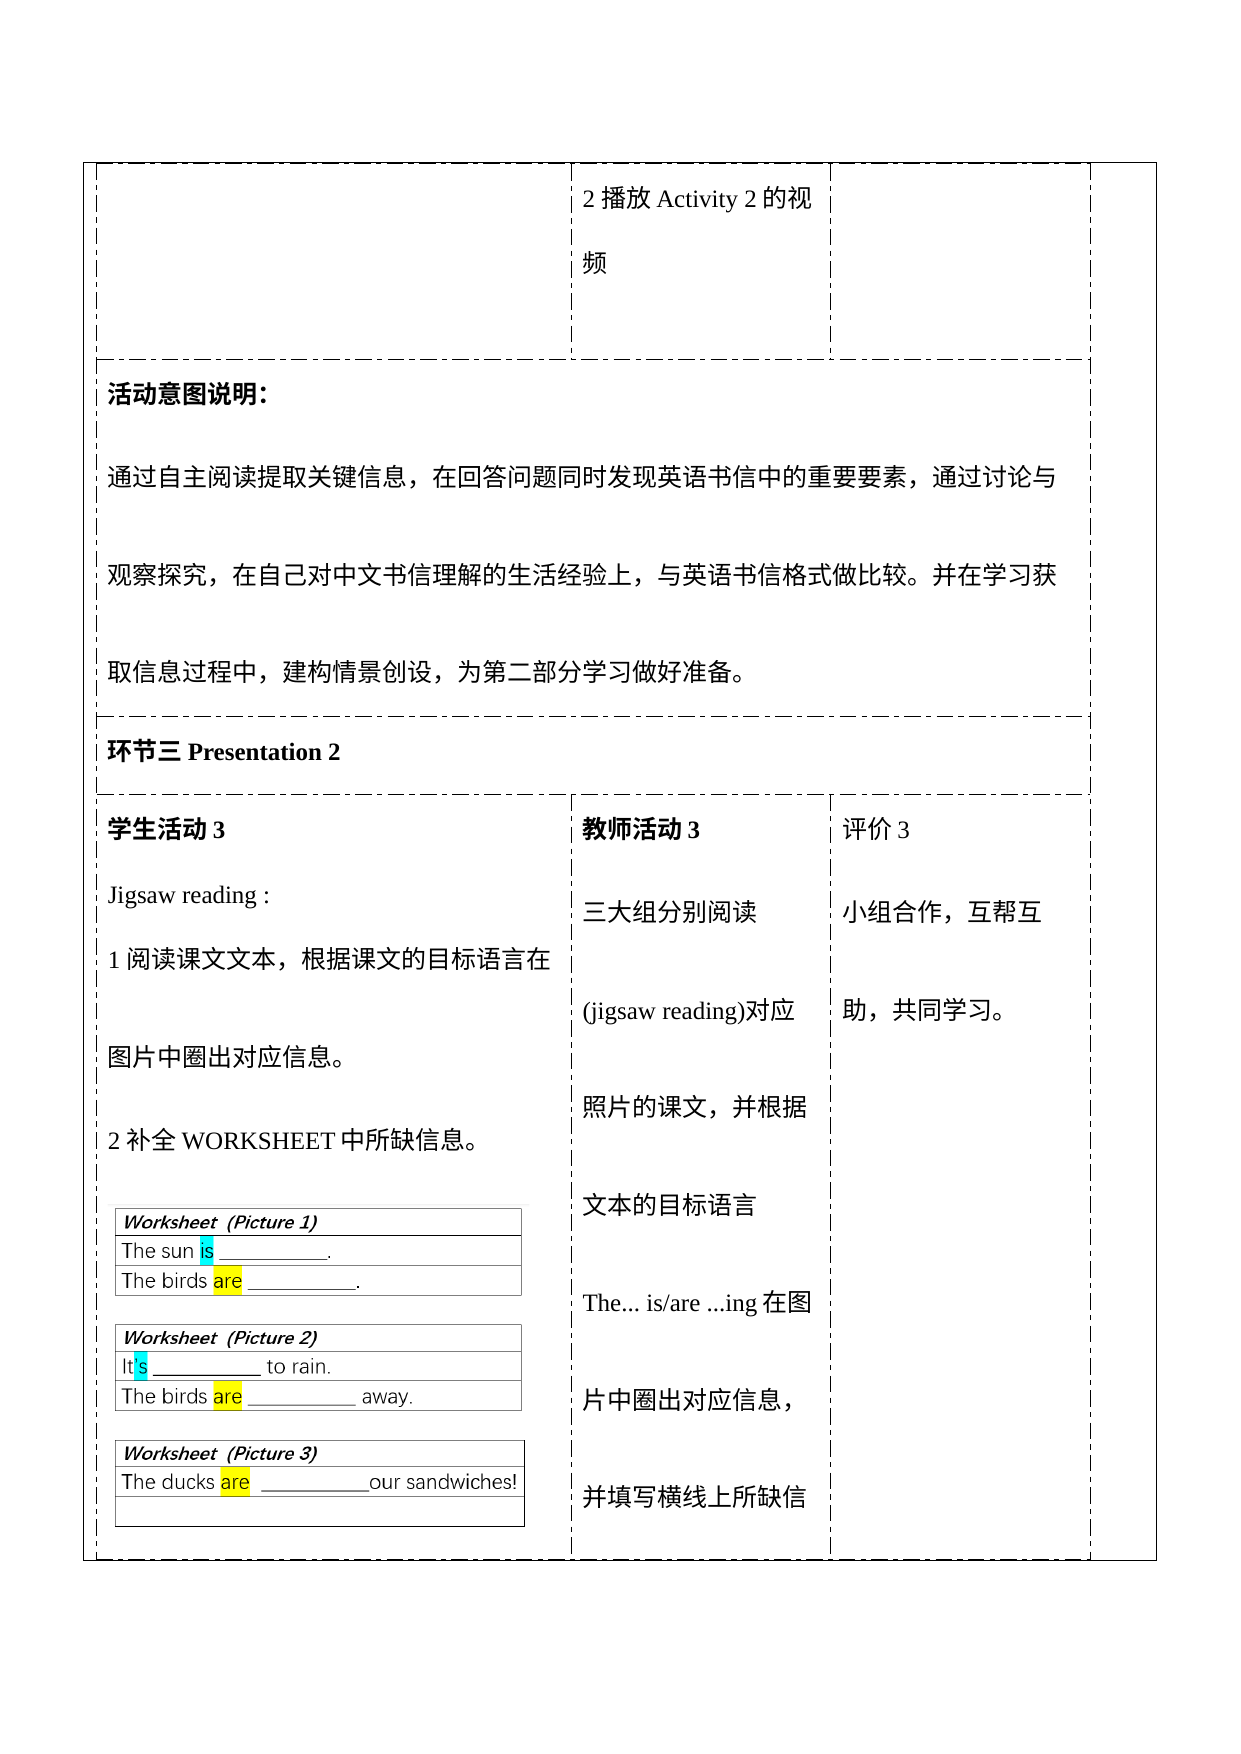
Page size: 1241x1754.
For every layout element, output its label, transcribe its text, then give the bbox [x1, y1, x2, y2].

picture [107, 1204, 530, 1532]
table_cell 6.学习活动设计 [84, 163, 1156, 1560]
